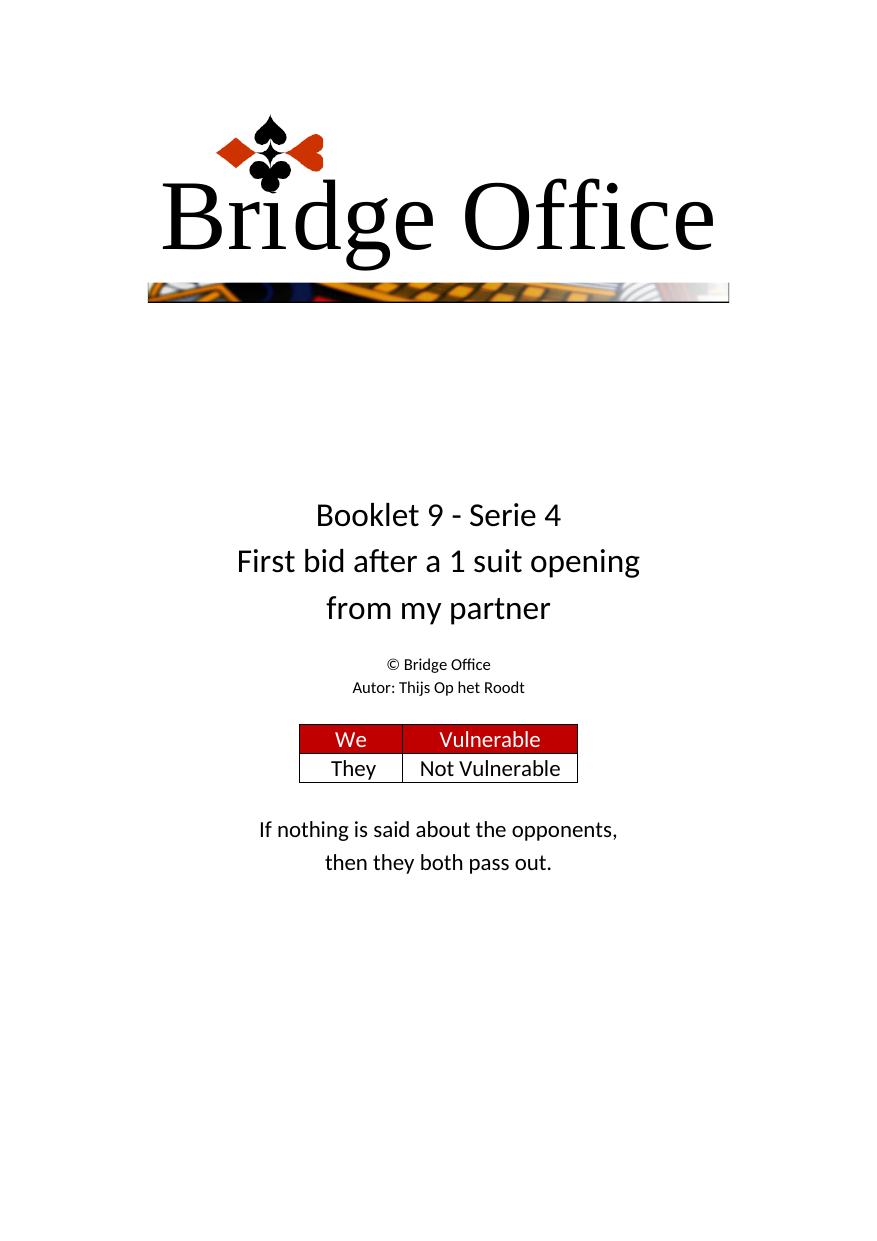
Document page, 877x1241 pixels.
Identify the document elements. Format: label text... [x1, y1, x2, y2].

table_header We [300, 725, 402, 753]
picture [147, 283, 730, 303]
text Booklet 9 - Serie 4 [148, 447, 729, 534]
text then they both pass out. [148, 848, 729, 876]
text If nothing is said about the opponents, [148, 816, 729, 843]
table_header Vulnerable [403, 725, 577, 753]
text from my partner © Bridge Office [148, 587, 729, 674]
text First bid after a 1 suit opening [148, 540, 729, 581]
table_cell They [300, 754, 402, 782]
text Autor: Thijs Op het Roodt [148, 677, 729, 698]
table_cell Not Vulnerable [403, 754, 577, 782]
